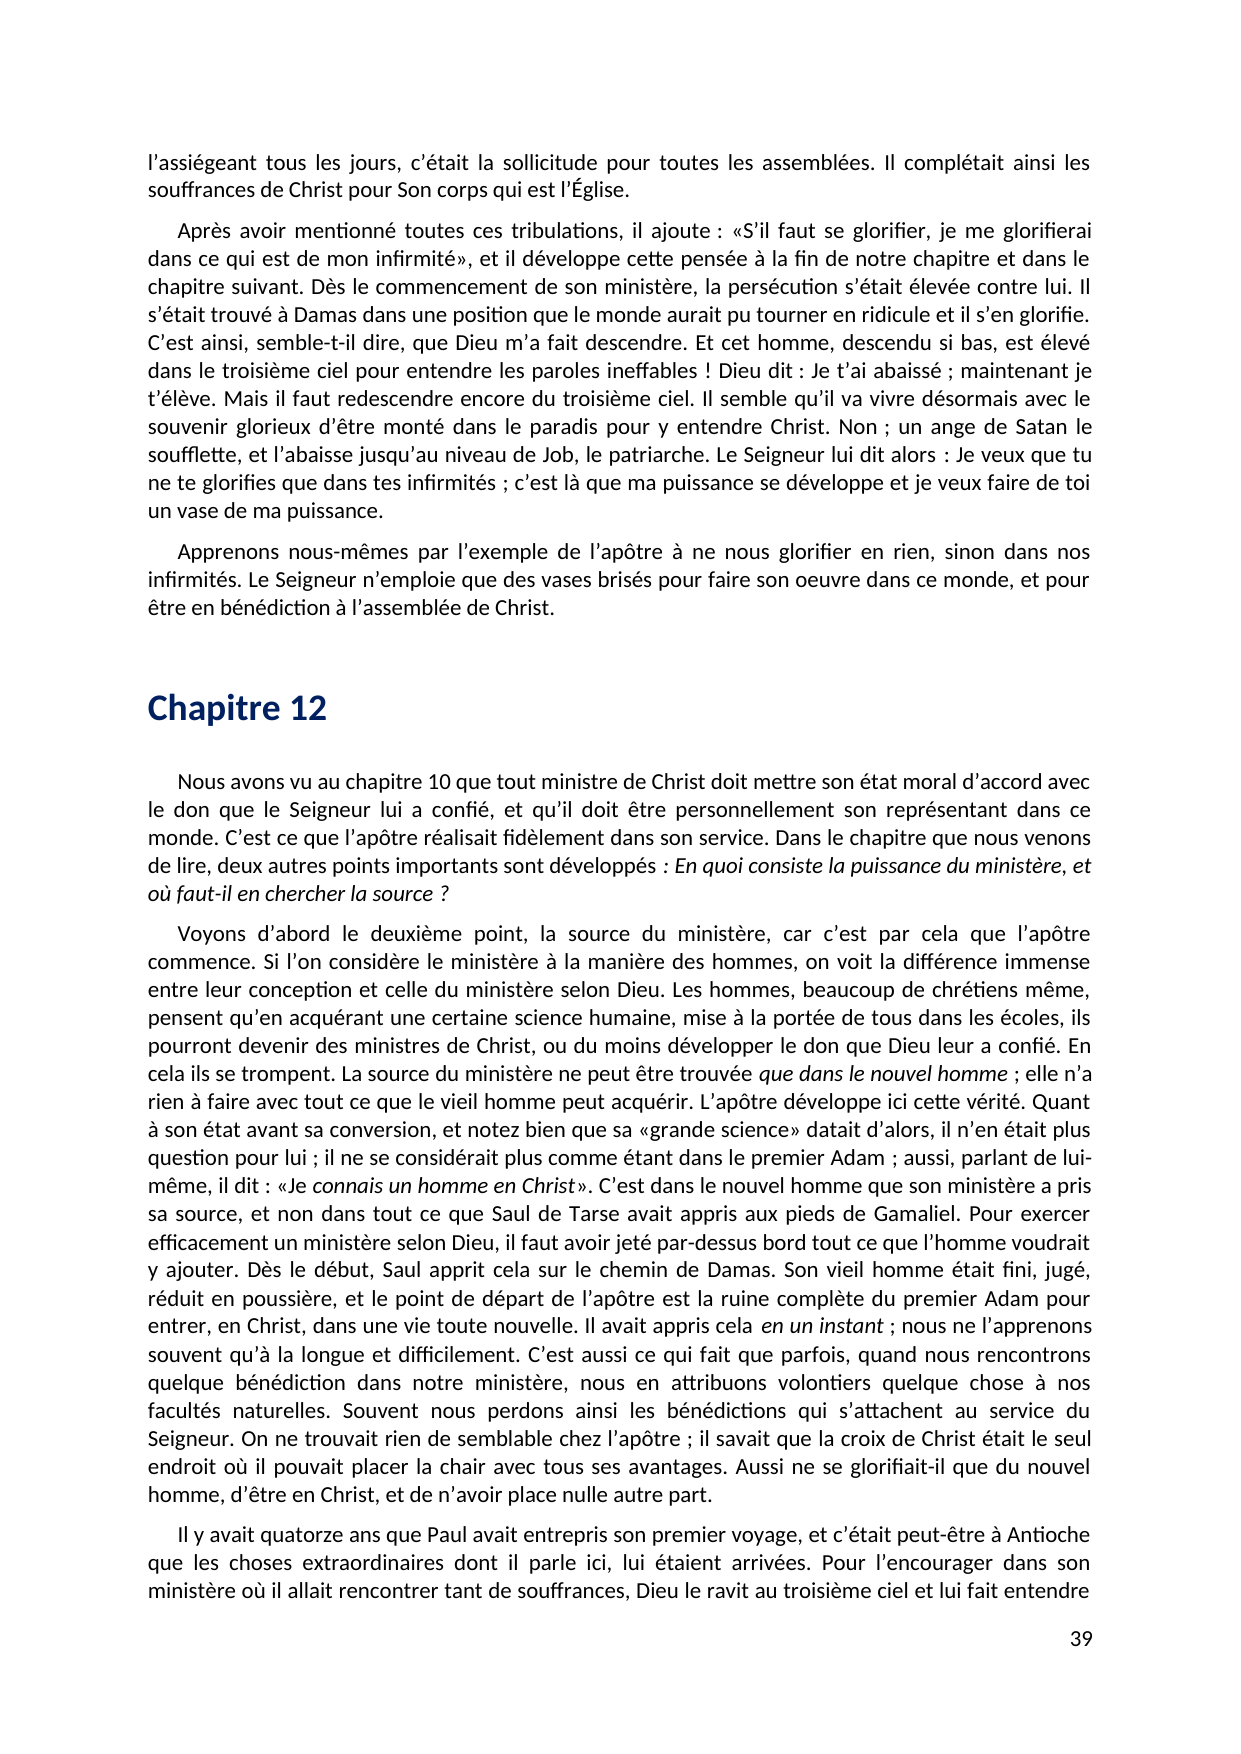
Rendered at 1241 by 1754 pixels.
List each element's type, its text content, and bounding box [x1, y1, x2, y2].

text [148, 1520, 1093, 1604]
text Voyons d’abord le deuxième point, la source du ministère, car c’est par cela que l’apôtre commence. Si l’on considère le ministère à la manière des hommes, on voit la différence immense entre leur conception et celle du ministère selon Dieu. Les hommes, beaucoup de chrétiens même, pensent qu’en acquérant une certaine science humaine, mise à la portée de tous dans les écoles, ils pourront devenir des ministres de Christ, ou du moins développer le don que Dieu leur a confié. En cela ils se trompent. La source du ministère ne peut être trouvée que dans le nouvel homme ; elle n’a rien à faire avec tout ce que le vieil homme peut acquérir. L’apôtre développe ici cette vérité. Quant à son état avant sa conversion, et notez bien que sa «grande science» datait d’alors, il n’en était plus question pour lui ; il ne se considérait plus comme étant dans le premier Adam ; aussi, parlant de lui-même, il dit : «Je connais un homme en Christ». C’est dans le nouvel homme que son ministère a pris sa source, et non dans tout ce que Saul de Tarse avait appris aux pieds de Gamaliel. Pour exercer efficacement un ministère selon Dieu, il faut avoir jeté par-dessus bord tout ce que l’homme voudrait y ajouter. Dès le début, Saul apprit cela sur le chemin de Damas. Son vieil homme était fini, jugé, réduit en poussière, et le point de départ de l’apôtre est la ruine complète du premier Adam pour entrer, en Christ, dans une vie toute nouvelle. Il avait appris cela en un instant ; nous ne l’apprenons souvent qu’à la longue et difficilement. C’est aussi ce qui fait que parfois, quand nous rencontrons quelque bénédiction dans notre ministère, nous en attribuons volontiers quelque chose à nos facultés naturelles. Souvent nous perdons ainsi les bénédictions qui s’attachent au service du Seigneur. On ne trouvait rien de semblable chez l’apôtre ; il savait que la croix de Christ était le seul endroit où il pouvait placer la chair avec tous ses avantages. Aussi ne se glorifiait-il que du nouvel homme, d’être en Christ, et de n’avoir place nulle autre part. [148, 919, 1093, 1508]
subtitle Chapitre 12 [148, 683, 1093, 729]
text Après avoir mentionné toutes ces tribulations, il ajoute : «S’il faut se glorifier, je me glorifierai dans ce qui est de mon infirmité», et il développe cette pensée à la fin de notre chapitre et dans le chapitre suivant. Dès le commencement de son ministère, la persécution s’était élevée contre lui. Il s’était trouvé à Damas dans une position que le monde aurait pu tourner en ridicule et il s’en glorifie. C’est ainsi, semble-t-il dire, que Dieu m’a fait descendre. Et cet homme, descendu si bas, est élevé dans le troisième ciel pour entendre les paroles ineffables ! Dieu dit : Je t’ai abaissé ; maintenant je t’élève. Mais il faut redescendre encore du troisième ciel. Il semble qu’il va vivre désormais avec le souvenir glorieux d’être monté dans le paradis pour y entendre Christ. Non ; un ange de Satan le soufflette, et l’abaisse jusqu’au niveau de Job, le patriarche. Le Seigneur lui dit alors : Je veux que tu ne te glorifies que dans tes infirmités ; c’est là que ma puissance se développe et je veux faire de toi un vase de ma puissance. [148, 216, 1093, 524]
text Nous avons vu au chapitre 10 que tout ministre de Christ doit mettre son état moral d’accord avec le don que le Seigneur lui a confié, et qu’il doit être personnellement son représentant dans ce monde. C’est ce que l’apôtre réalisait fidèlement dans son service. Dans le chapitre que nous venons de lire, deux autres points importants sont développés : En quoi consiste la puissance du ministère, et où faut-il en chercher la source ? [148, 767, 1093, 907]
text Apprenons nous-mêmes par l’exemple de l’apôtre à ne nous glorifier en rien, sinon dans nos infirmités. Le Seigneur n’emploie que des vases brisés pour faire son oeuvre dans ce monde, et pour être en bénédiction à l’assemblée de Christ. [148, 537, 1093, 621]
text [148, 148, 1093, 204]
